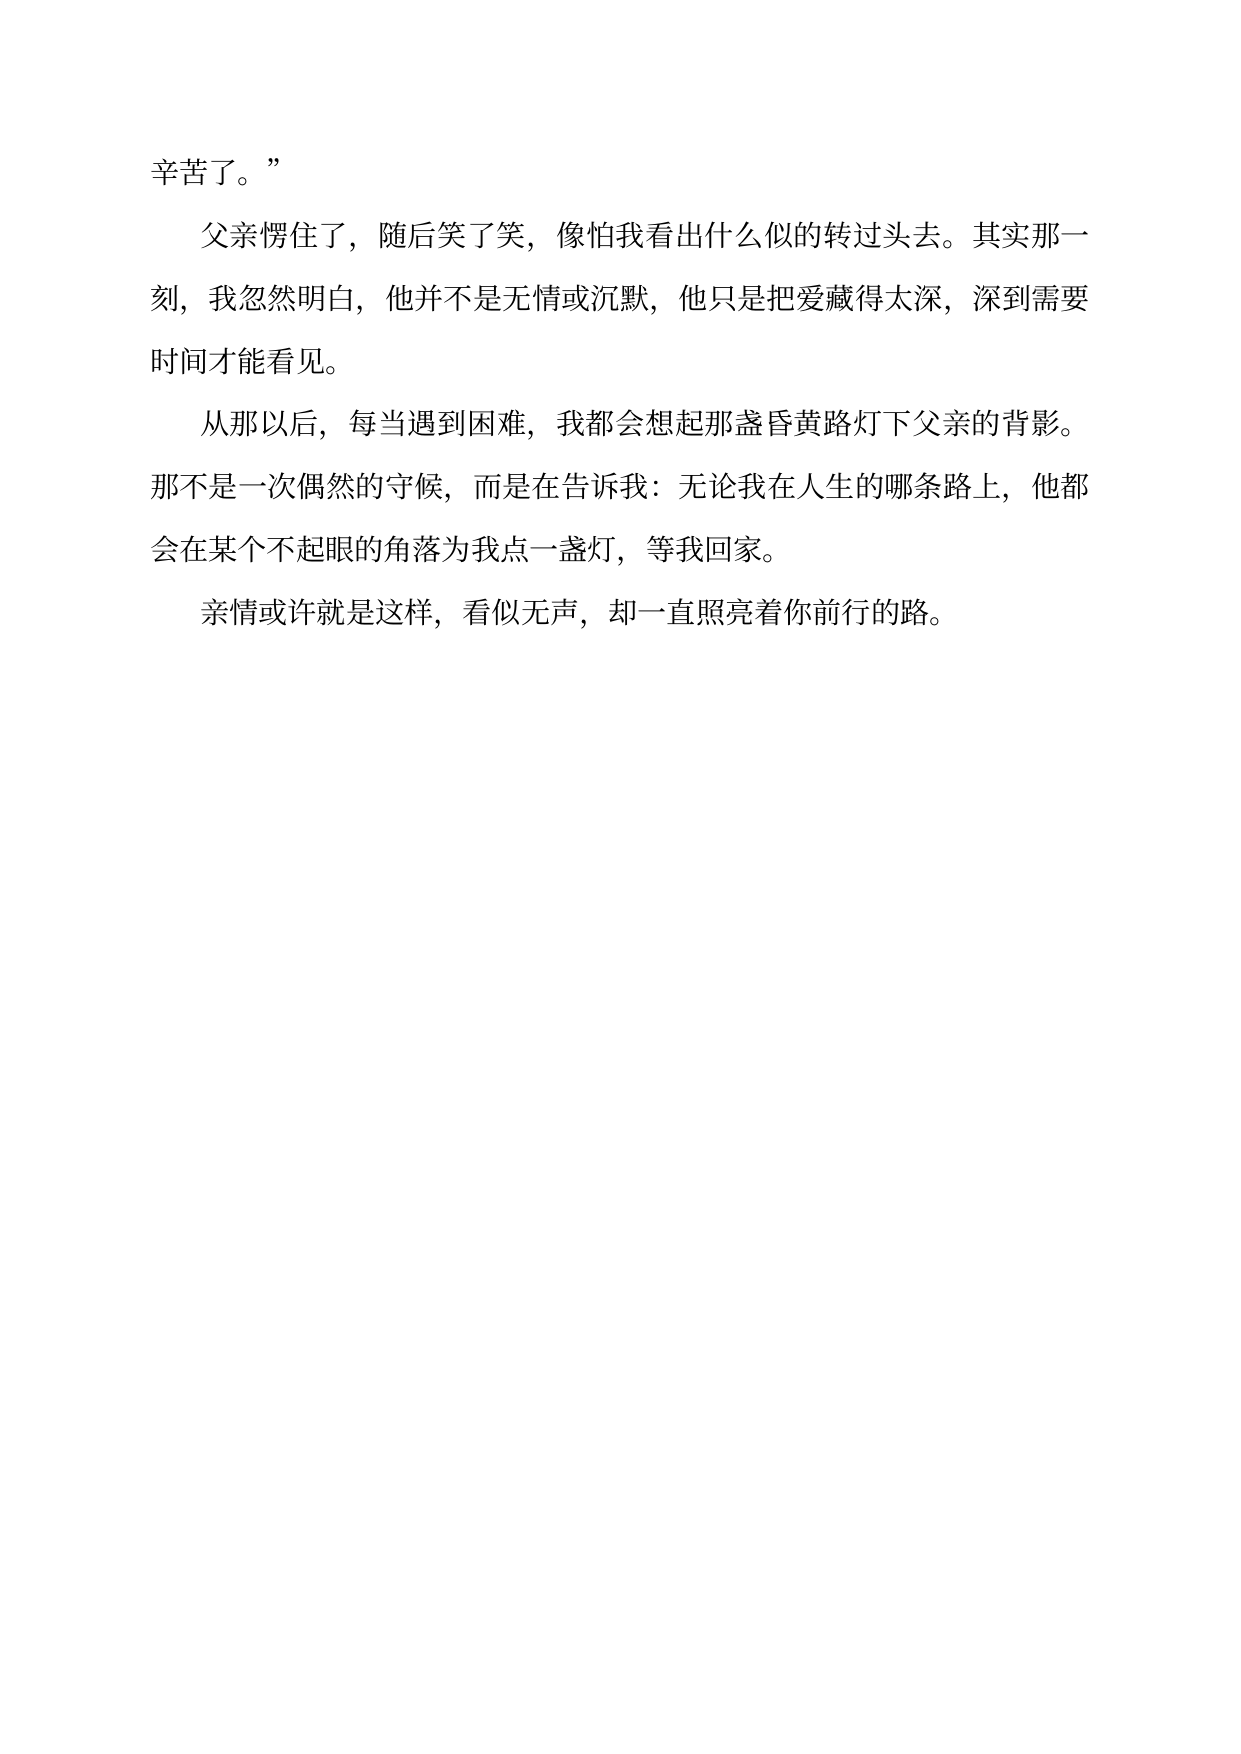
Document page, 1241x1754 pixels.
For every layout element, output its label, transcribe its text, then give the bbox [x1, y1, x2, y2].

text 亲情或许就是这样，看似无声，却一直照亮着你前行的路。 [150, 590, 1090, 632]
text 父亲愣住了，随后笑了笑，像怕我看出什么似的转过头去。其实那一刻，我忽然明白，他并不是无情或沉默，他只是把爱藏得太深，深到需要时间才能看见。 [150, 213, 1090, 380]
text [150, 150, 1090, 192]
text 从那以后，每当遇到困难，我都会想起那盏昏黄路灯下父亲的背影。那不是一次偶然的守候，而是在告诉我：无论我在人生的哪条路上，他都会在某个不起眼的角落为我点一盏灯，等我回家。 [150, 401, 1090, 569]
